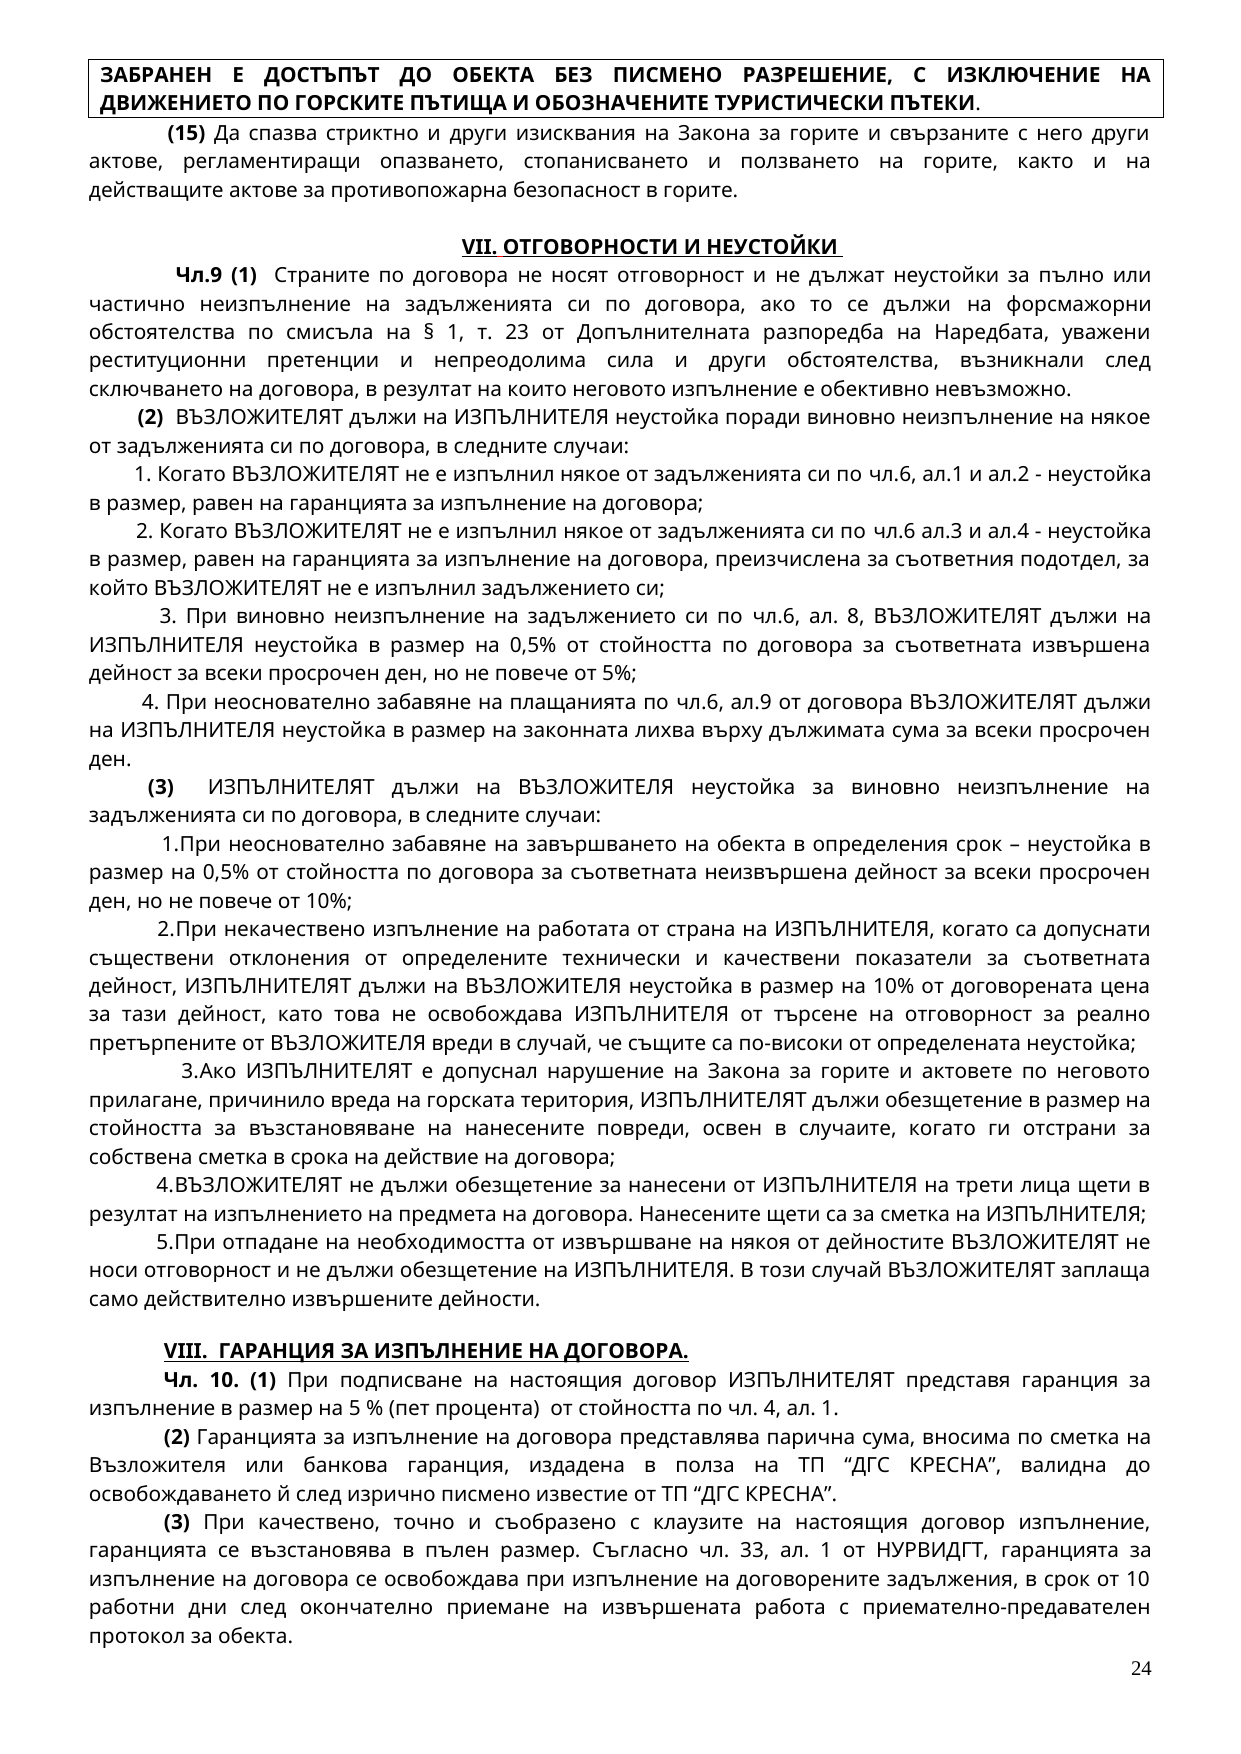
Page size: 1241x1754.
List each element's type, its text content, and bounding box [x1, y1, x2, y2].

text VII. ОТГОВОРНОСТИ И НЕУСТОЙКИ [148, 232, 1152, 260]
text (2) ВЪЗЛОЖИТЕЛЯТ дължи на ИЗПЪЛНИТЕЛЯ неустойка поради виновно неизпълнение на някое от задълженията си по договора, в следните случаи: [89, 402, 1152, 459]
text 2.При некачествено изпълнение на работата от страна на ИЗПЪЛНИТЕЛЯ, когато са допуснати съществени отклонения от определените технически и качествени показатели за съответната дейност, ИЗПЪЛНИТЕЛЯТ дължи на ВЪЗЛОЖИТЕЛЯ неустойка в размер на 10% от договорената цена за тази дейност, като това не освобождава ИЗПЪЛНИТЕЛЯ от търсене на отговорност за реално претърпените от ВЪЗЛОЖИТЕЛЯ вреди в случай, че същите са по-високи от определената неустойка; [89, 914, 1152, 1056]
text (15) Да спазва стриктно и други изисквания на Закона за горите и свързаните с него други актове, регламентиращи опазването, стопанисването и ползването на горите, както и на действащите актове за противопожарна безопасност в горите. [89, 118, 1152, 203]
text 3.Ако ИЗПЪЛНИТЕЛЯТ е допуснал нарушение на Закона за горите и актовете по неговото прилагане, причинило вреда на горската територия, ИЗПЪЛНИТЕЛЯТ дължи обезщетение в размер на стойността за възстановяване на нанесените повреди, освен в случаите, когато ги отстрани за собствена сметка в срока на действие на договора; [89, 1056, 1152, 1170]
text VIII. ГАРАНЦИЯ ЗА ИЗПЪЛНЕНИЕ НА ДОГОВОРА. [118, 1336, 1152, 1365]
text Чл. 10. (1) При подписване на настоящия договор ИЗПЪЛНИТЕЛЯТ представя гаранция за изпълнение в размер на 5 % (пет процента) от стойността по чл. 4, ал. 1. [89, 1365, 1152, 1422]
text Чл.9 (1) Страните по договора не носят отговорност и не дължат неустойки за пълно или частично неизпълнение на задълженията си по договора, ако то се дължи на форсмажорни обстоятелства по смисъла на § 1, т. 23 от Допълнителната разпоредба на Наредбата, уважени реституционни претенции и непреодолима сила и други обстоятелства, възникнали след сключването на договора, в резултат на които неговото изпълнение е обективно невъзможно. [89, 260, 1152, 402]
text 1.При неоснователно забавяне на завършването на обекта в определения срок – неустойка в размер на 0,5% от стойността по договора за съответната неизвършена дейност за всеки просрочен ден, но не повече от 10%; [89, 829, 1152, 914]
text 2. Когато ВЪЗЛОЖИТЕЛЯТ не е изпълнил някое от задълженията си по чл.6 ал.3 и ал.4 - неустойка в размер, равен на гаранцията за изпълнение на договора, преизчислена за съответния подотдел, за който ВЪЗЛОЖИТЕЛЯТ не е изпълнил задължението си; [89, 516, 1152, 601]
text 4. При неоснователно забавяне на плащанията по чл.6, ал.9 от договора ВЪЗЛОЖИТЕЛЯТ дължи на ИЗПЪЛНИТЕЛЯ неустойка в размер на законната лихва върху дължимата сума за всеки просрочен ден. [89, 687, 1152, 772]
text 5.При отпадане на необходимостта от извършване на някоя от дейностите ВЪЗЛОЖИТЕЛЯТ не носи отговорност и не дължи обезщетение на ИЗПЪЛНИТЕЛЯ. В този случай ВЪЗЛОЖИТЕЛЯТ заплаща само действително извършените дейности. [89, 1227, 1152, 1312]
text 1. Когато ВЪЗЛОЖИТЕЛЯТ не е изпълнил някое от задълженията си по чл.6, ал.1 и ал.2 - неустойка в размер, равен на гаранцията за изпълнение на договора; [89, 459, 1152, 516]
text (3) ИЗПЪЛНИТЕЛЯТ дължи на ВЪЗЛОЖИТЕЛЯ неустойка за виновно неизпълнение на задълженията си по договора, в следните случаи: [89, 772, 1152, 829]
text (3) При качествено, точно и съобразено с клаузите на настоящия договор изпълнение, гаранцията се възстановява в пълен размер. Съгласно чл. 33, ал. 1 от НУРВИДГТ, гаранцията за изпълнение на договора се освобождава при изпълнение на договорените задължения, в срок от 10 работни дни след окончателно приемане на извършената работа с приемателно-предавателен протокол за обекта. [89, 1507, 1152, 1649]
text 4.ВЪЗЛОЖИТЕЛЯТ не дължи обезщетение за нанесени от ИЗПЪЛНИТЕЛЯ на трети лица щети в резултат на изпълнението на предмета на договора. Нанесените щети са за сметка на ИЗПЪЛНИТЕЛЯ; [89, 1170, 1152, 1227]
text 3. При виновно неизпълнение на задължението си по чл.6, ал. 8, ВЪЗЛОЖИТЕЛЯТ дължи на ИЗПЪЛНИТЕЛЯ неустойка в размер на 0,5% от стойността по договора за съответната извършена дейност за всеки просрочен ден, но не повече от 5%; [89, 601, 1152, 687]
text (2) Гаранцията за изпълнение на договора представлява парична сума, вносима по сметка на Възложителя или банкова гаранция, издадена в полза на ТП “ДГС КРЕСНА”, валидна до освобождаването й след изрично писмено известие от ТП “ДГС КРЕСНА”. [89, 1422, 1152, 1507]
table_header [89, 60, 1163, 117]
